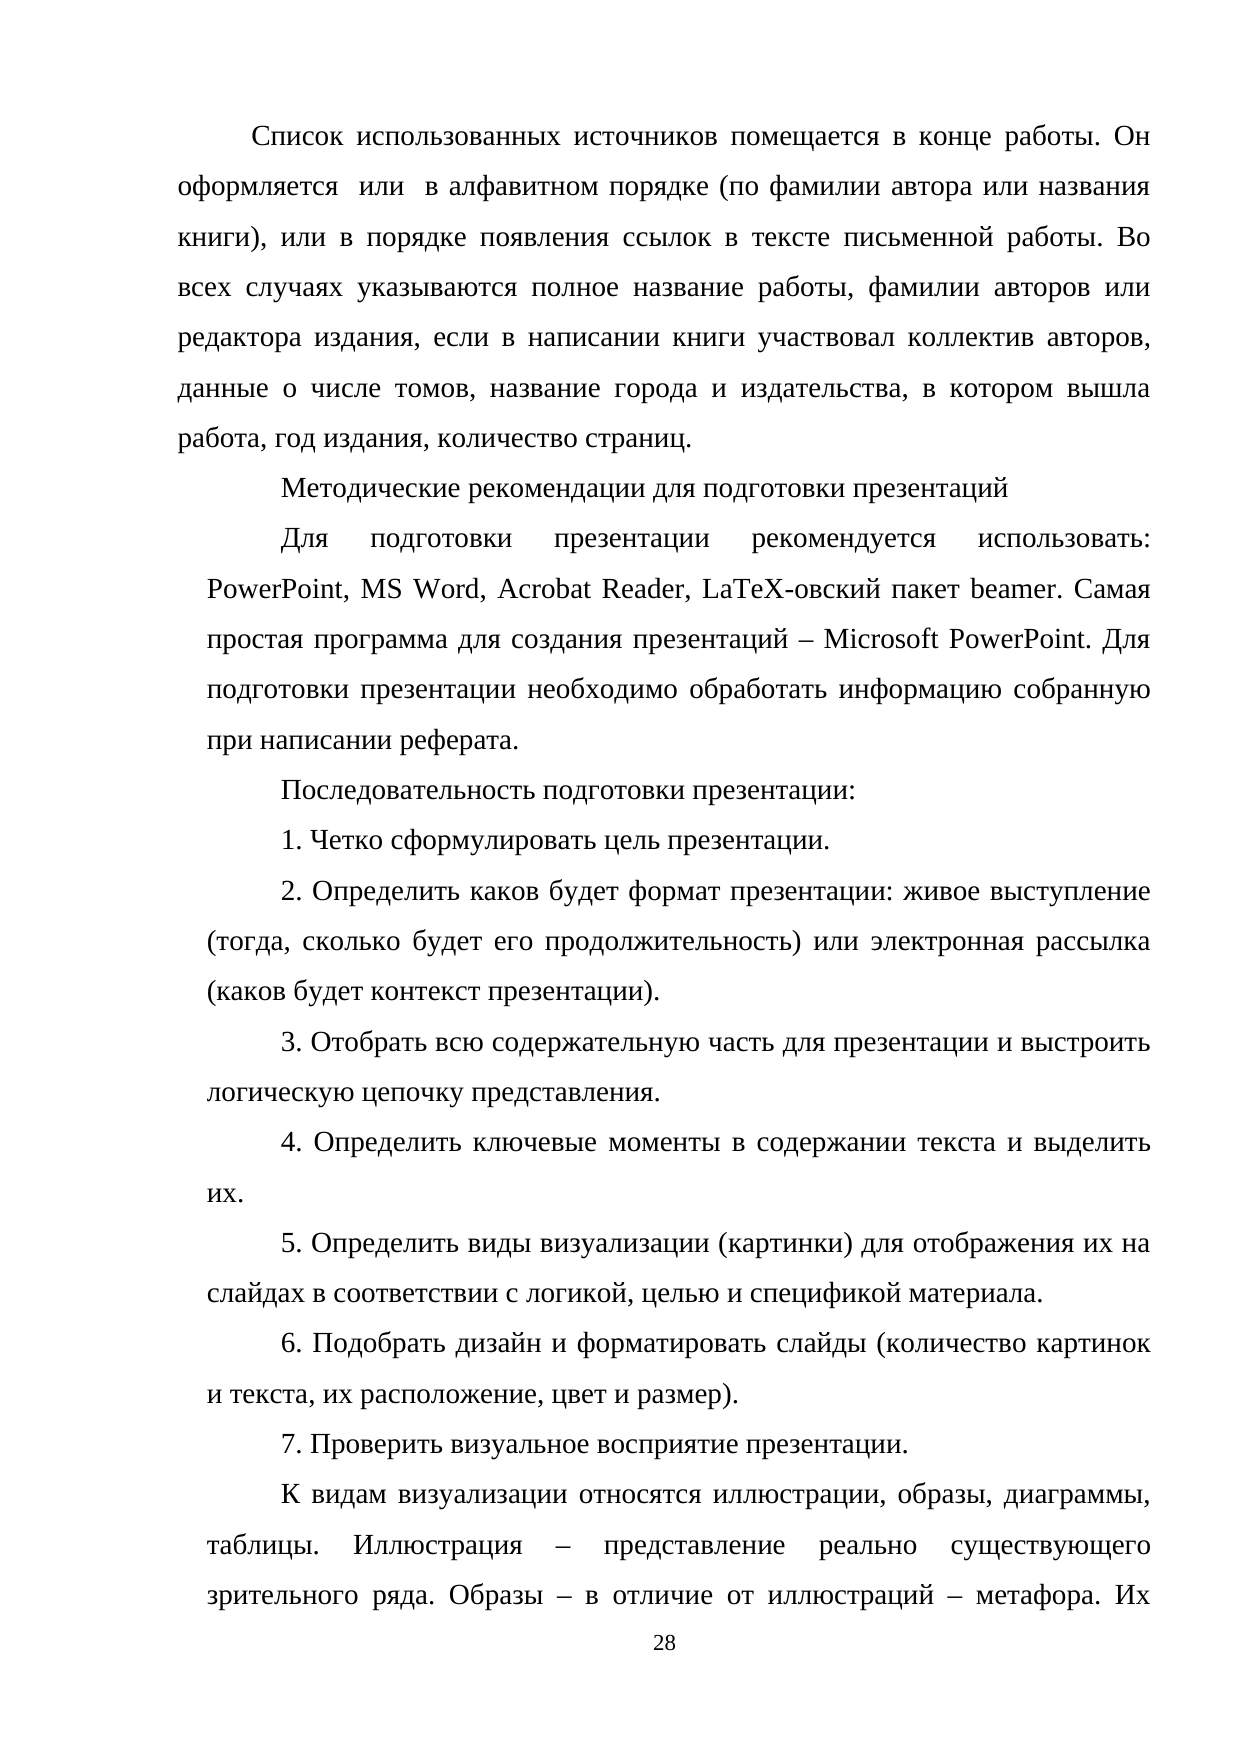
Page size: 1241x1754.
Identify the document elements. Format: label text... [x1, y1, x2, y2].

text Методические рекомендации для подготовки презентаций [207, 470, 1152, 504]
text 5. Определить виды визуализации (картинки) для отображения их на слайдах в соответствии с логикой, целью и спецификой материала. [207, 1225, 1152, 1309]
text 7. Проверить визуальное восприятие презентации. [207, 1426, 1152, 1460]
text 4. Определить ключевые моменты в содержании текста и выделить их. [207, 1124, 1152, 1208]
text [207, 1477, 1152, 1611]
text 2. Определить каков будет формат презентации: живое выступление (тогда, сколько будет его продолжительность) или электронная рассылка (каков будет контекст презентации). [207, 873, 1152, 1007]
text 6. Подобрать дизайн и форматировать слайды (количество картинок и текста, их расположение, цвет и размер). [207, 1326, 1152, 1409]
text Последовательность подготовки презентации: [207, 772, 1152, 806]
text 1. Четко сформулировать цель презентации. [207, 822, 1152, 856]
text Для подготовки презентации рекомендуется использовать: PowerPoint, MS Word, Acrobat Reader, LaTeX-овский пакет beamer. Самая простая программа для создания презентаций – Microsoft PowerPoint. Для подготовки презентации необходимо обработать информацию собранную при написании реферата. [207, 521, 1152, 755]
text Список использованных источников помещается в конце работы. Он оформляется или в алфавитном порядке (по фамилии автора или названия книги), или в порядке появления ссылок в тексте письменной работы. Во всех случаях указываются полное название работы, фамилии авторов или редактора издания, если в написании книги участвовал коллектив авторов, данные о числе томов, название города и издательства, в котором вышла работа, год издания, количество страниц. [177, 118, 1152, 453]
text 3. Отобрать всю содержательную часть для презентации и выстроить логическую цепочку представления. [207, 1024, 1152, 1108]
